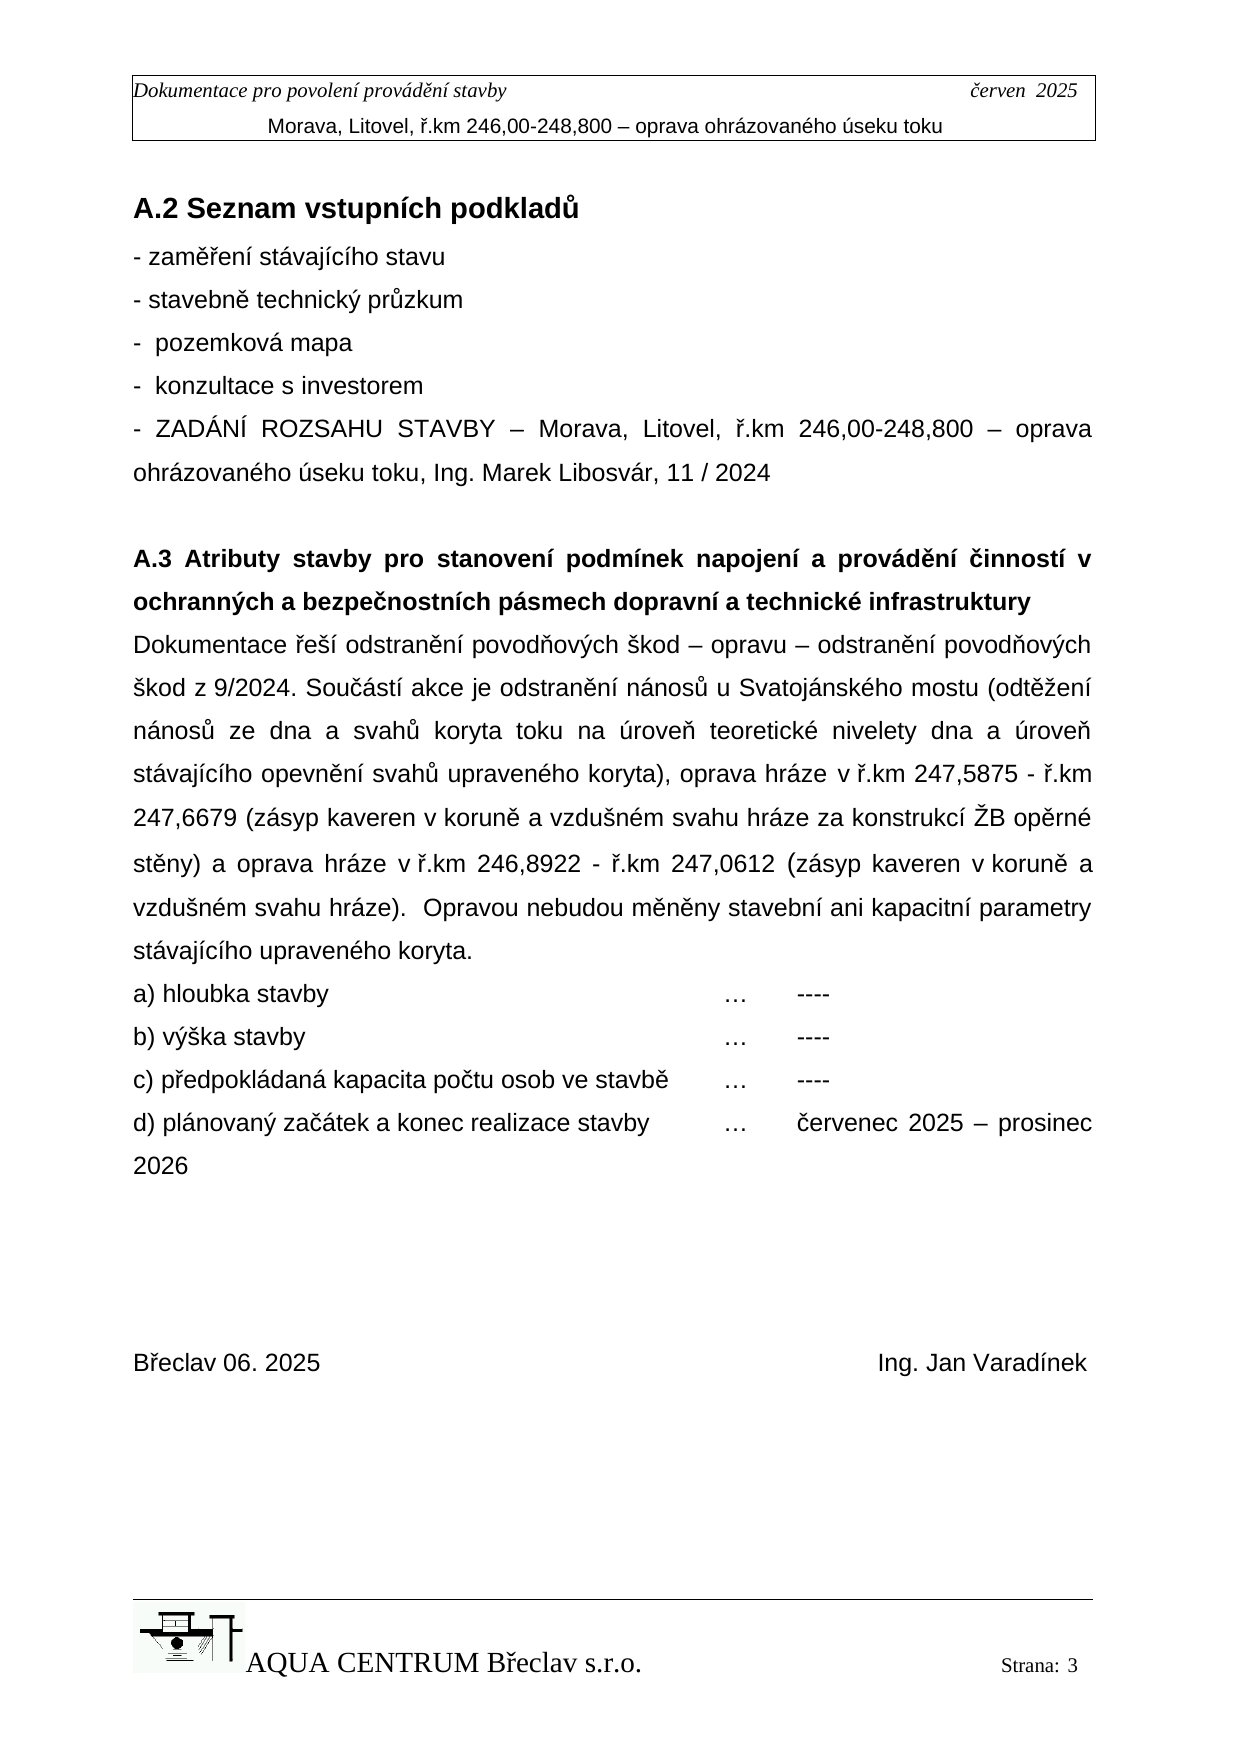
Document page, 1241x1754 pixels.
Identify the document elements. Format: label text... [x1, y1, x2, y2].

picture [132, 1602, 246, 1673]
text - zaměření stávajícího stavu [133, 242, 1093, 271]
text - ZADÁNÍ ROZSAHU STAVBY – Morava, Litovel, ř.km 246,00-248,800 – oprava ohrázovaného úseku toku, Ing. Marek Libosvár, 11 / 2024 [133, 414, 1093, 486]
subtitle c) předpokládaná kapacita počtu osob ve stavbě … ---- [133, 1065, 1093, 1094]
subtitle Dokumentace řeší odstranění povodňových škod – opravu – odstranění povodňových škod z 9/2024. Součástí akce je odstranění nánosů u Svatojánského mostu (odtěžení nánosů ze dna a svahů koryta toku na úroveň teoretické nivelety dna a úroveň stávajícího opevnění svahů upraveného koryta), oprava hráze v ř.km 247,5875 - ř.km 247,6679 (zásyp kaveren v koruně a vzdušném svahu hráze za konstrukcí ŽB opěrné stěny) a oprava hráze v ř.km 246,8922 - ř.km 247,0612 (zásyp kaveren v koruně a vzdušném svahu hráze). Opravou nebudou měněny stavební ani kapacitní parametry stávajícího upraveného koryta. [133, 630, 1093, 964]
text A.2 Seznam vstupních podkladů [133, 192, 1093, 225]
text - stavebně technický průzkum [133, 285, 1093, 314]
text - konzultace s investorem [133, 371, 1093, 400]
subtitle b) výška stavby … ---- [133, 1022, 1093, 1051]
subtitle Břeclav 06. 2025 Ing. Jan Varadínek [133, 1348, 1093, 1377]
subtitle A.3 Atributy stavby pro stanovení podmínek napojení a provádění činností v ochranných a bezpečnostních pásmech dopravní a technické infrastruktury [133, 544, 1093, 616]
text - pozemková mapa [133, 328, 1093, 357]
subtitle a) hloubka stavby … ---- [133, 979, 1093, 1007]
subtitle d) plánovaný začátek a konec realizace stavby … červenec 2025 – prosinec 2026 [133, 1108, 1093, 1180]
